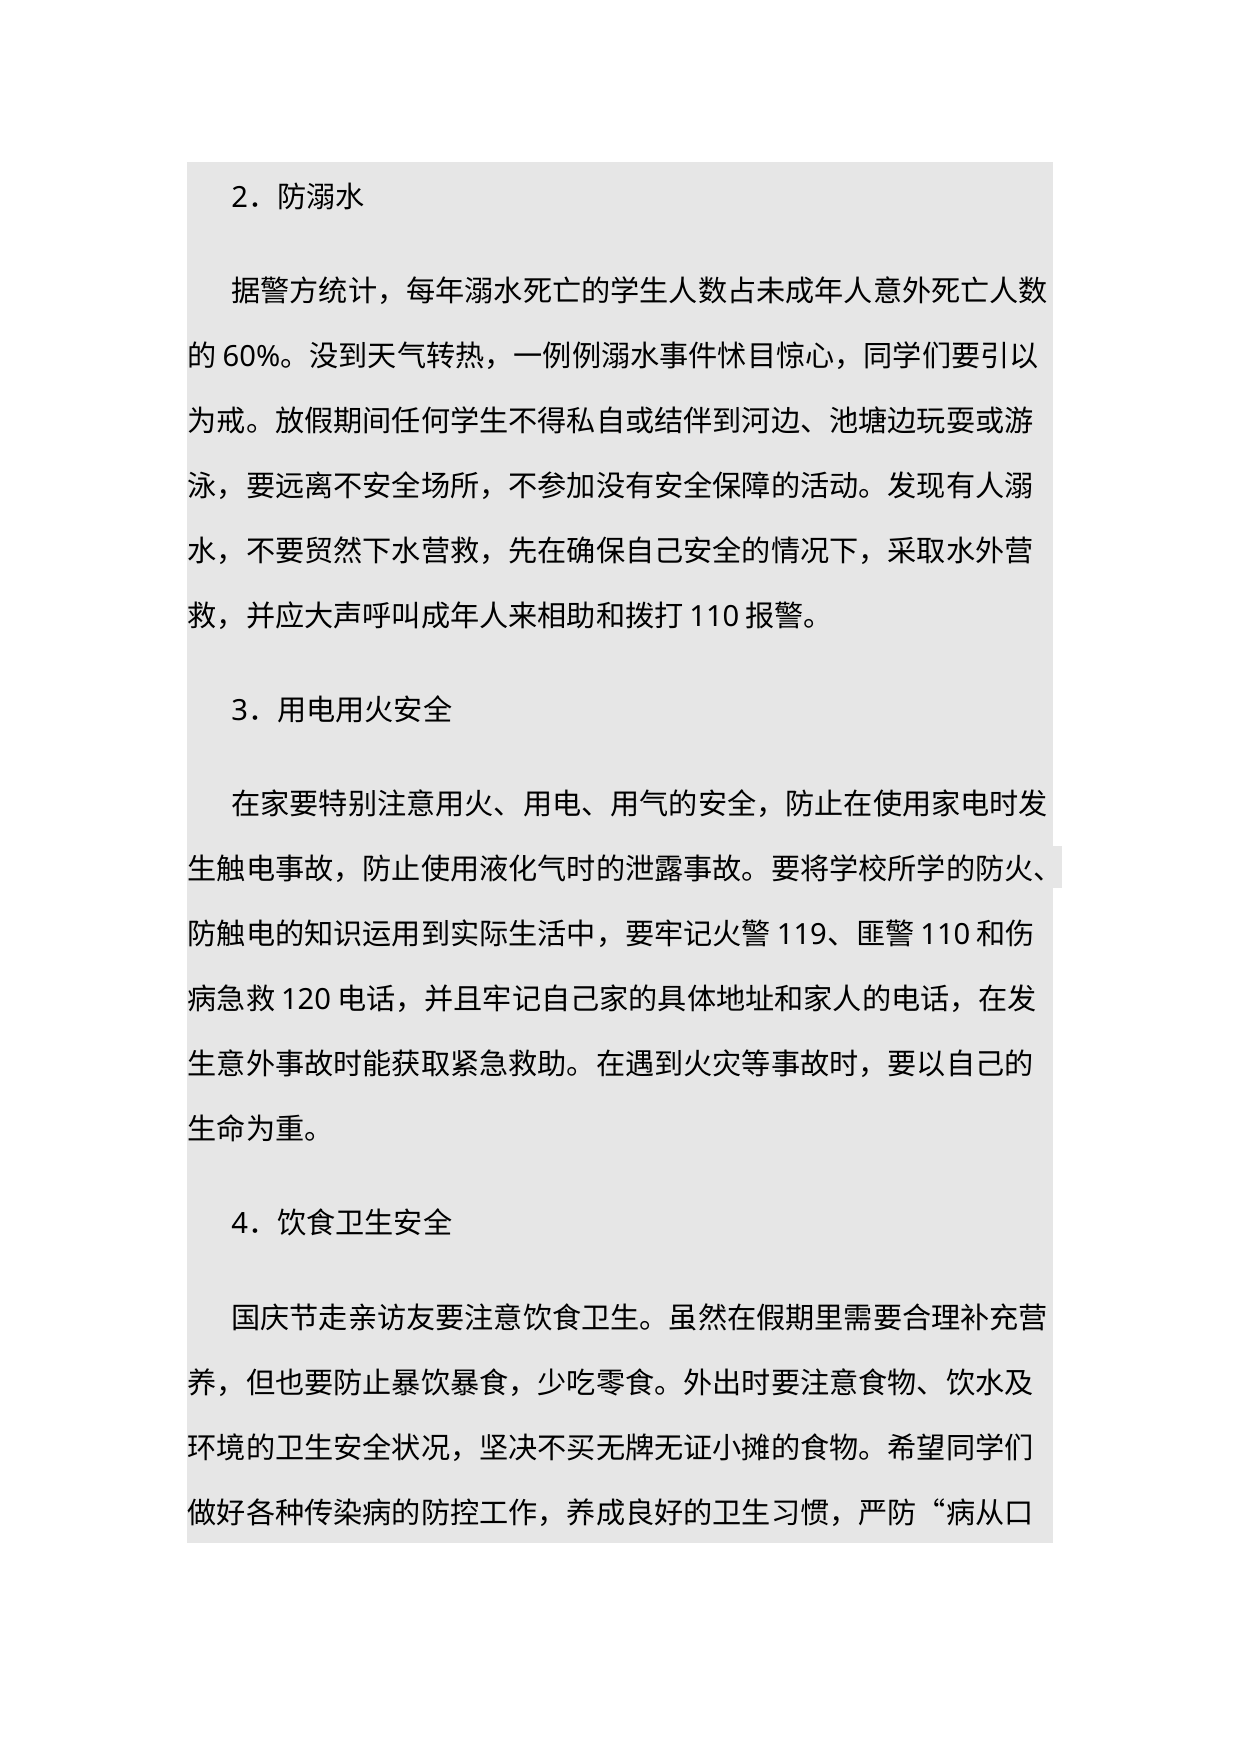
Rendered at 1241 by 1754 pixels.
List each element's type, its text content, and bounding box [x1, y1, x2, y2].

text 据警方统计，每年溺水死亡的学生人数占未成年人意外死亡人数的60%。没到天气转热，一例例溺水事件怵目惊心，同学们要引以为戒。放假期间任何学生不得私自或结伴到河边、池塘边玩耍或游泳，要远离不安全场所，不参加没有安全保障的活动。发现有人溺水，不要贸然下水营救，先在确保自己安全的情况下，采取水外营救，并应大声呼叫成年人来相助和拨打110报警。 [187, 256, 1053, 646]
text 2．防溺水 [187, 162, 1053, 227]
text 4．饮食卫生安全 [187, 1189, 1053, 1254]
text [187, 1283, 1053, 1543]
text 在家要特别注意用火、用电、用气的安全，防止在使用家电时发生触电事故，防止使用液化气时的泄露事故。要将学校所学的防火、防触电的知识运用到实际生活中，要牢记火警119、匪警110和伤病急救120电话，并且牢记自己家的具体地址和家人的电话，在发生意外事故时能获取紧急救助。在遇到火灾等事故时，要以自己的生命为重。 [187, 769, 1053, 1159]
text 3．用电用火安全 [187, 675, 1053, 740]
